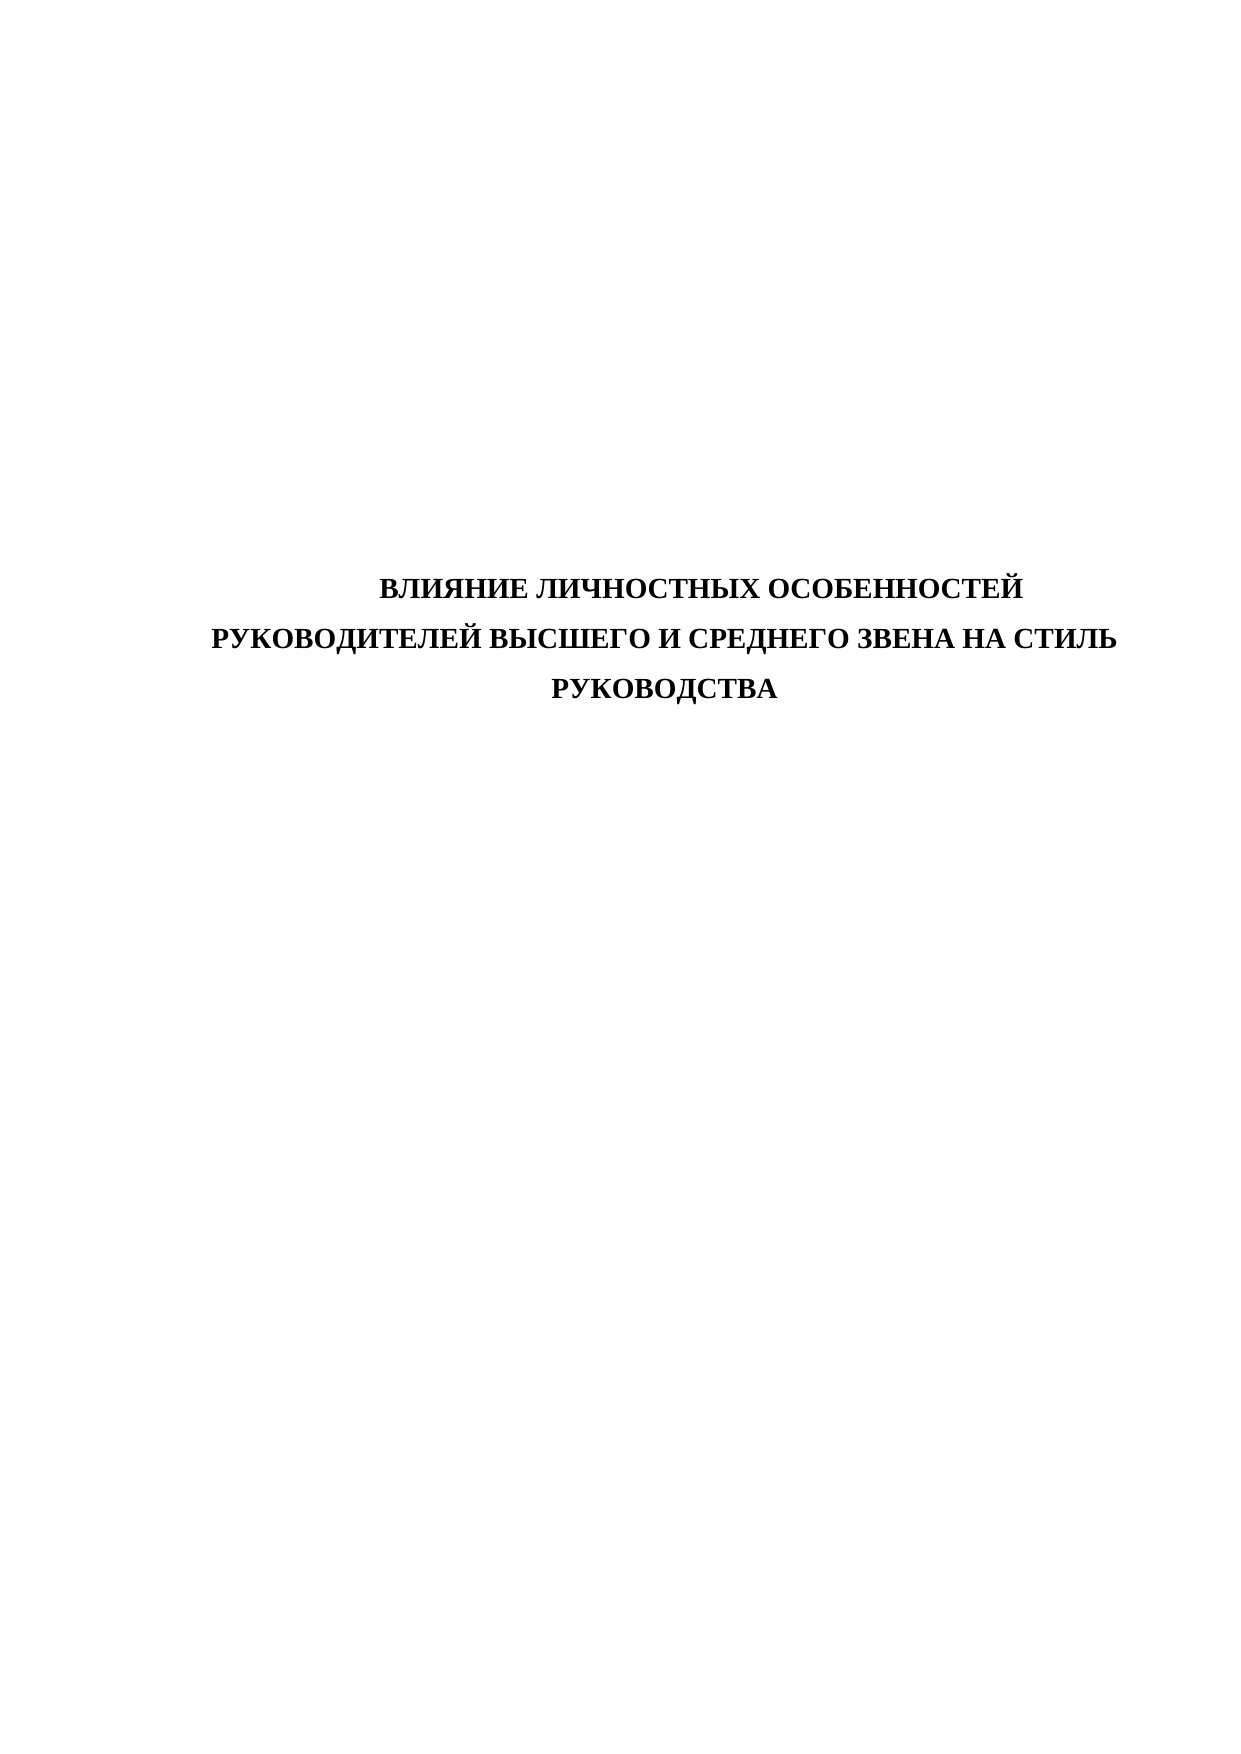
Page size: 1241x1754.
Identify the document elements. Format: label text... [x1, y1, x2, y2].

text ВЛИЯНИЕ ЛИЧНОСТНЫХ ОСОБЕННОСТЕЙ РУКОВОДИТЕЛЕЙ ВЫСШЕГО И СРЕДНЕГО ЗВЕНА НА СТИЛЬ РУКОВОДСТВА [177, 571, 1152, 705]
